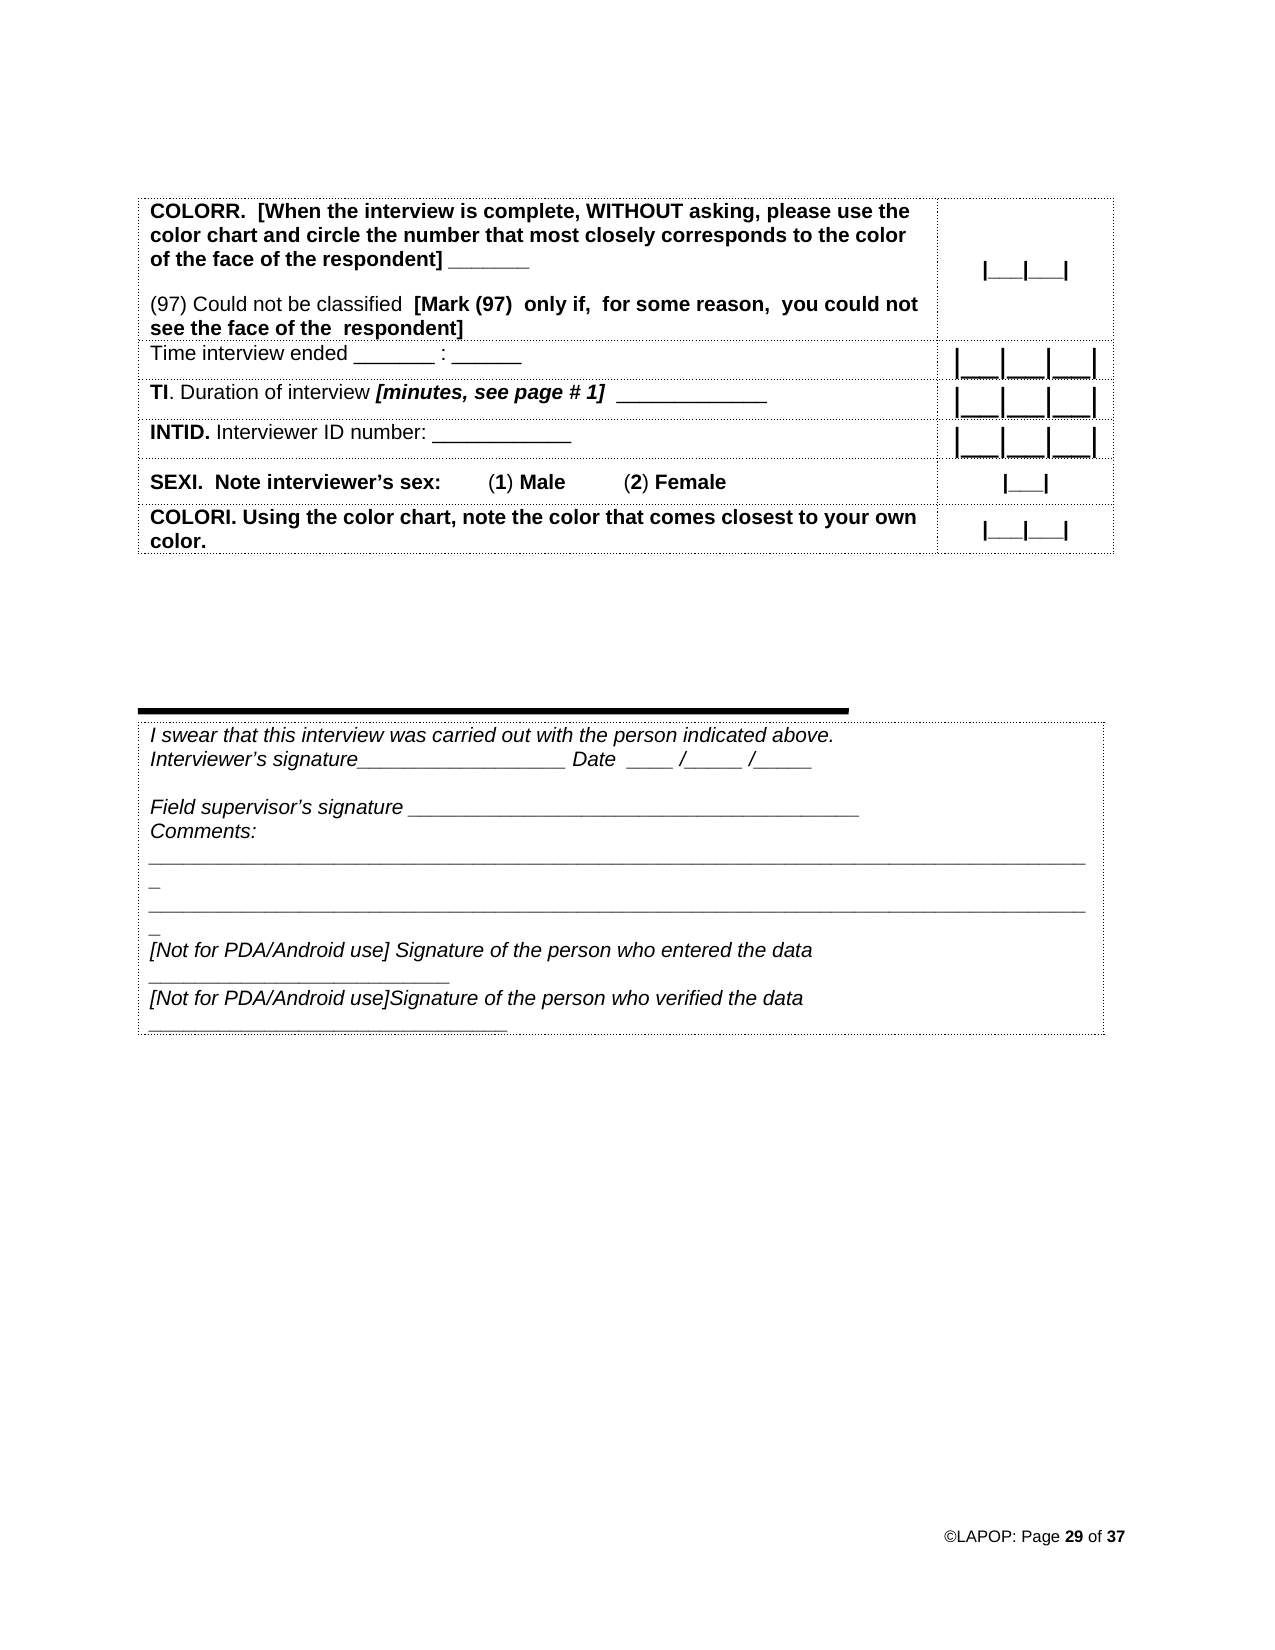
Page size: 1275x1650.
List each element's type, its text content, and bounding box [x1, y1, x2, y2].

table_header I swear that this interview was carried out with the person indicated above. [139, 722, 1104, 747]
table_cell Comments: __________________________________________________________________________________ __________________________________________________________________________________ [139, 819, 1104, 938]
table_cell |__|__|__| [938, 379, 1114, 418]
table_cell SEXI. Note interviewer’s sex: (1) Male (2) Female [139, 458, 937, 504]
table_header |___|___| [938, 198, 1114, 339]
table_cell [Not for PDA/Android use] Signature of the person who entered the data __________________________ [139, 938, 1104, 986]
table_cell |___| [938, 458, 1114, 504]
table_cell Time interview ended _______ : ______ [139, 340, 937, 379]
table_header COLORR. [When the interview is complete, WITHOUT asking, please use the color chart and circle the number that most closely corresponds to the color of the face of the respondent] _______ (97) Could not be classified [Mark (97) only if, for some reason, you could not see the face of the respondent] [139, 198, 937, 339]
table_cell COLORI. Using the color chart, note the color that comes closest to your own color. [139, 504, 937, 553]
table_cell |__|__|__| [938, 419, 1114, 458]
table_cell TI. Duration of interview [minutes, see page # 1] _____________ [139, 379, 937, 418]
table_cell |__|__|__| [938, 340, 1114, 379]
table_cell [Not for PDA/Android use]Signature of the person who verified the data _______________________________ [139, 986, 1104, 1034]
table_cell Interviewer’s signature__________________ Date ____ /_____ /_____ Field supervisor’s signature _______________________________________ [139, 747, 1104, 818]
table_cell |___|___| [938, 504, 1114, 553]
table_cell INTID. Interviewer ID number: ____________ [139, 419, 937, 458]
